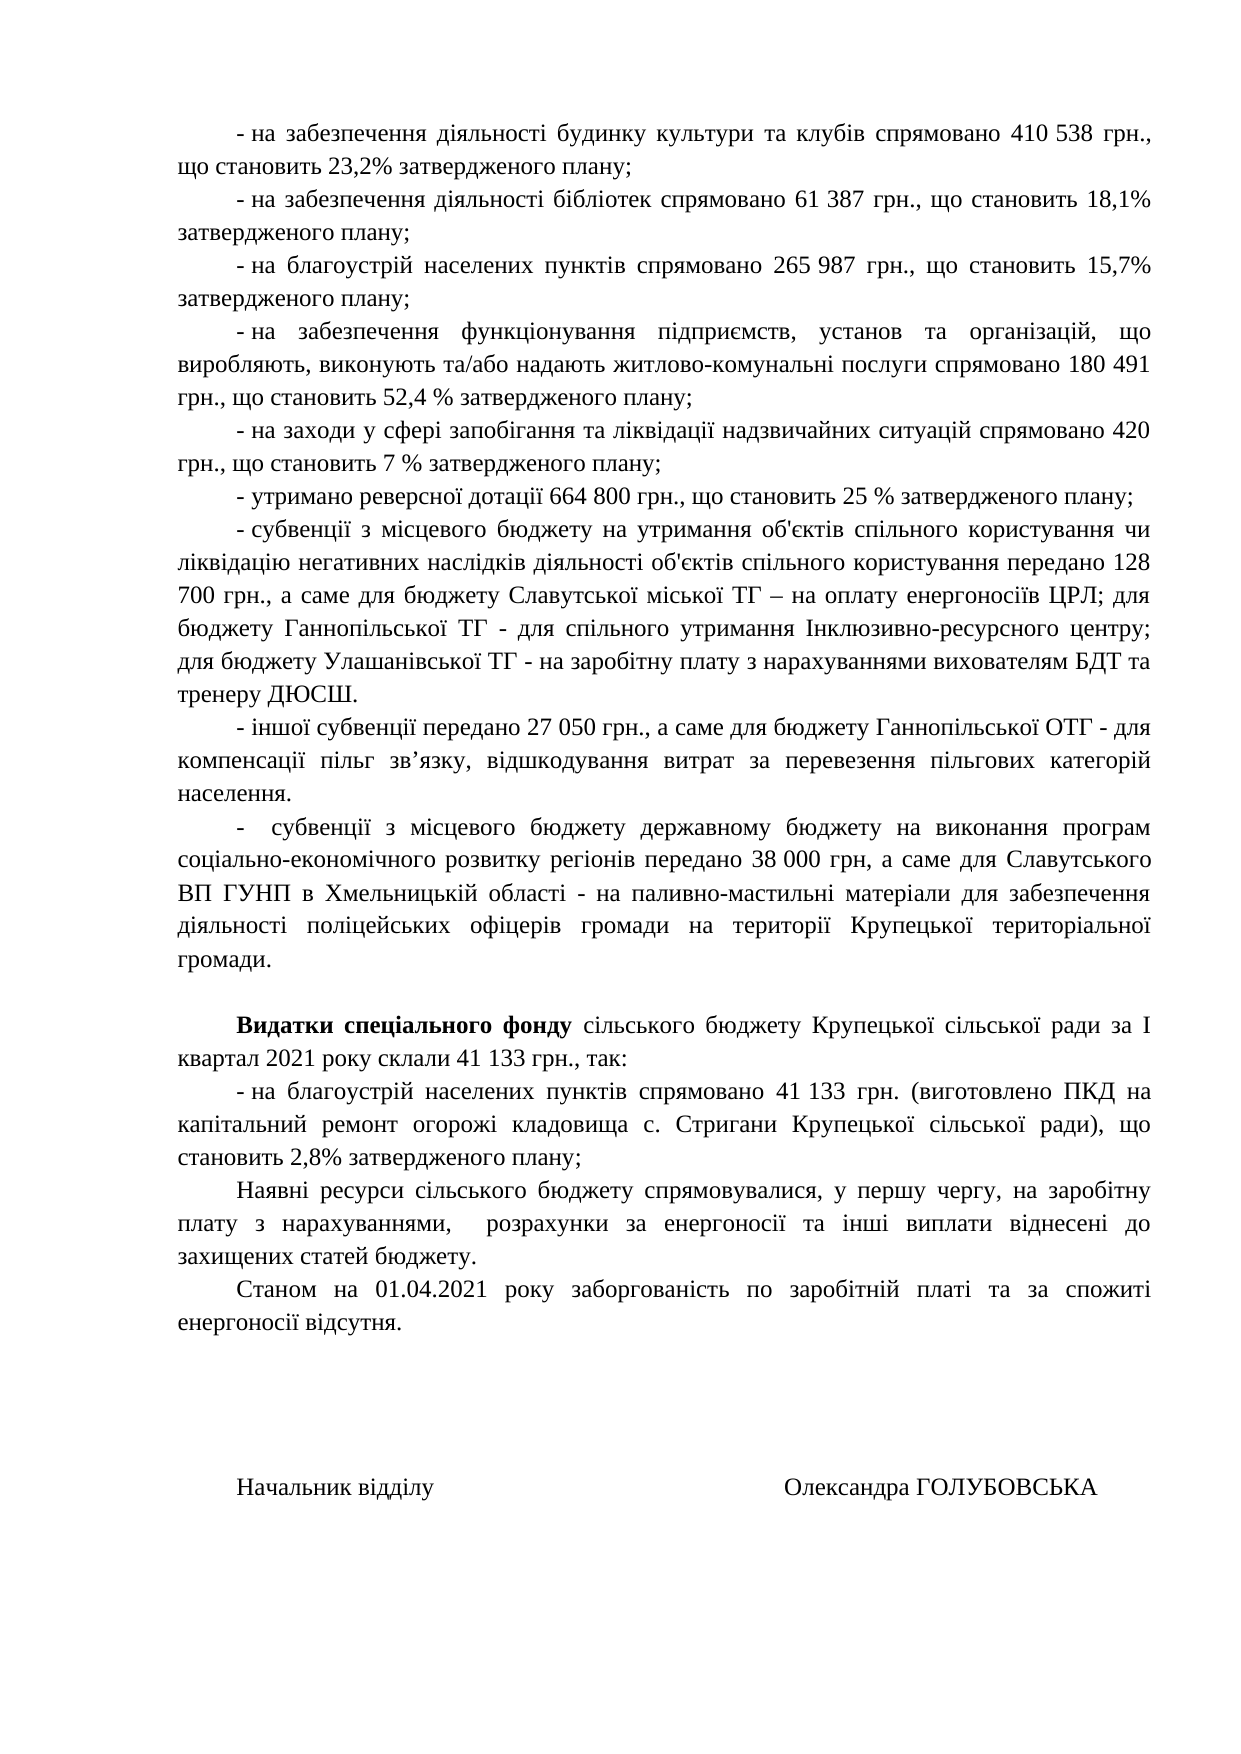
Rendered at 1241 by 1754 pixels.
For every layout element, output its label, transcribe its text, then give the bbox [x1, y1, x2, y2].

list на заходи у сфері запобігання та ліквідації надзвичайних ситуацій спрямовано 420 грн., що становить 7 % затвердженого плану; [177, 415, 1152, 477]
list субвенції з місцевого бюджету державному бюджету на виконання програм соціально-економічного розвитку регіонів передано 38 000 грн, а саме для Славутського ВП ГУНП в Хмельницькій області - на паливно-мастильні матеріали для забезпечення діяльності поліцейських офіцерів громади на території Крупецької територіальної громади. [177, 812, 1152, 972]
text Видатки спеціального фонду сільського бюджету Крупецької сільської ради за І квартал 2021 року склали 41 133 грн., так: [177, 1010, 1152, 1071]
list на забезпечення діяльності бібліотек спрямовано 61 387 грн., що становить 18,1% затвердженого плану; [177, 184, 1152, 246]
list іншої субвенції передано 27 050 грн., а саме для бюджету Ганнопільської ОТГ - для компенсації пільг зв’язку, відшкодування витрат за перевезення пільгових категорій населення. [177, 712, 1152, 807]
text Наявні ресурси сільського бюджету спрямовувалися, у першу чергу, на заробітну плату з нарахуваннями, розрахунки за енергоносії та інші виплати віднесені до захищених статей бюджету. [177, 1175, 1152, 1269]
list на благоустрій населених пунктів спрямовано 265 987 грн., що становить 15,7% затвердженого плану; [177, 250, 1152, 312]
text Начальник відділу Олександра ГОЛУБОВСЬКА [177, 1472, 1152, 1501]
list на забезпечення функціонування підприємств, установ та організацій, що виробляють, виконують та/або надають житлово-комунальні послуги спрямовано 180 491 грн., що становить 52,4 % затвердженого плану; [177, 316, 1152, 411]
list субвенції з місцевого бюджету на утримання об'єктів спільного користування чи ліквідацію негативних наслідків діяльності об'єктів спільного користування передано 128 700 грн., а саме для бюджету Славутської міської ТГ – на оплату енергоносіїв ЦРЛ; для бюджету Ганнопільської ТГ - для спільного утримання Інклюзивно-ресурсного центру; для бюджету Улашанівської ТГ - на заробітну плату з нарахуваннями вихователям БДТ та тренеру ДЮСШ. [177, 514, 1152, 708]
list на забезпечення діяльності будинку культури та клубів спрямовано 410 538 грн., що становить 23,2% затвердженого плану; [177, 118, 1152, 180]
list на благоустрій населених пунктів спрямовано 41 133 грн. (виготовлено ПКД на капітальний ремонт огорожі кладовища с. Стригани Крупецької сільської ради), що становить 2,8% затвердженого плану; [177, 1076, 1152, 1171]
list утримано реверсної дотації 664 800 грн., що становить 25 % затвердженого плану; [177, 481, 1152, 510]
text Станом на 01.04.2021 року заборгованість по заробітній платі та за спожиті енергоносії відсутня. [177, 1274, 1152, 1336]
